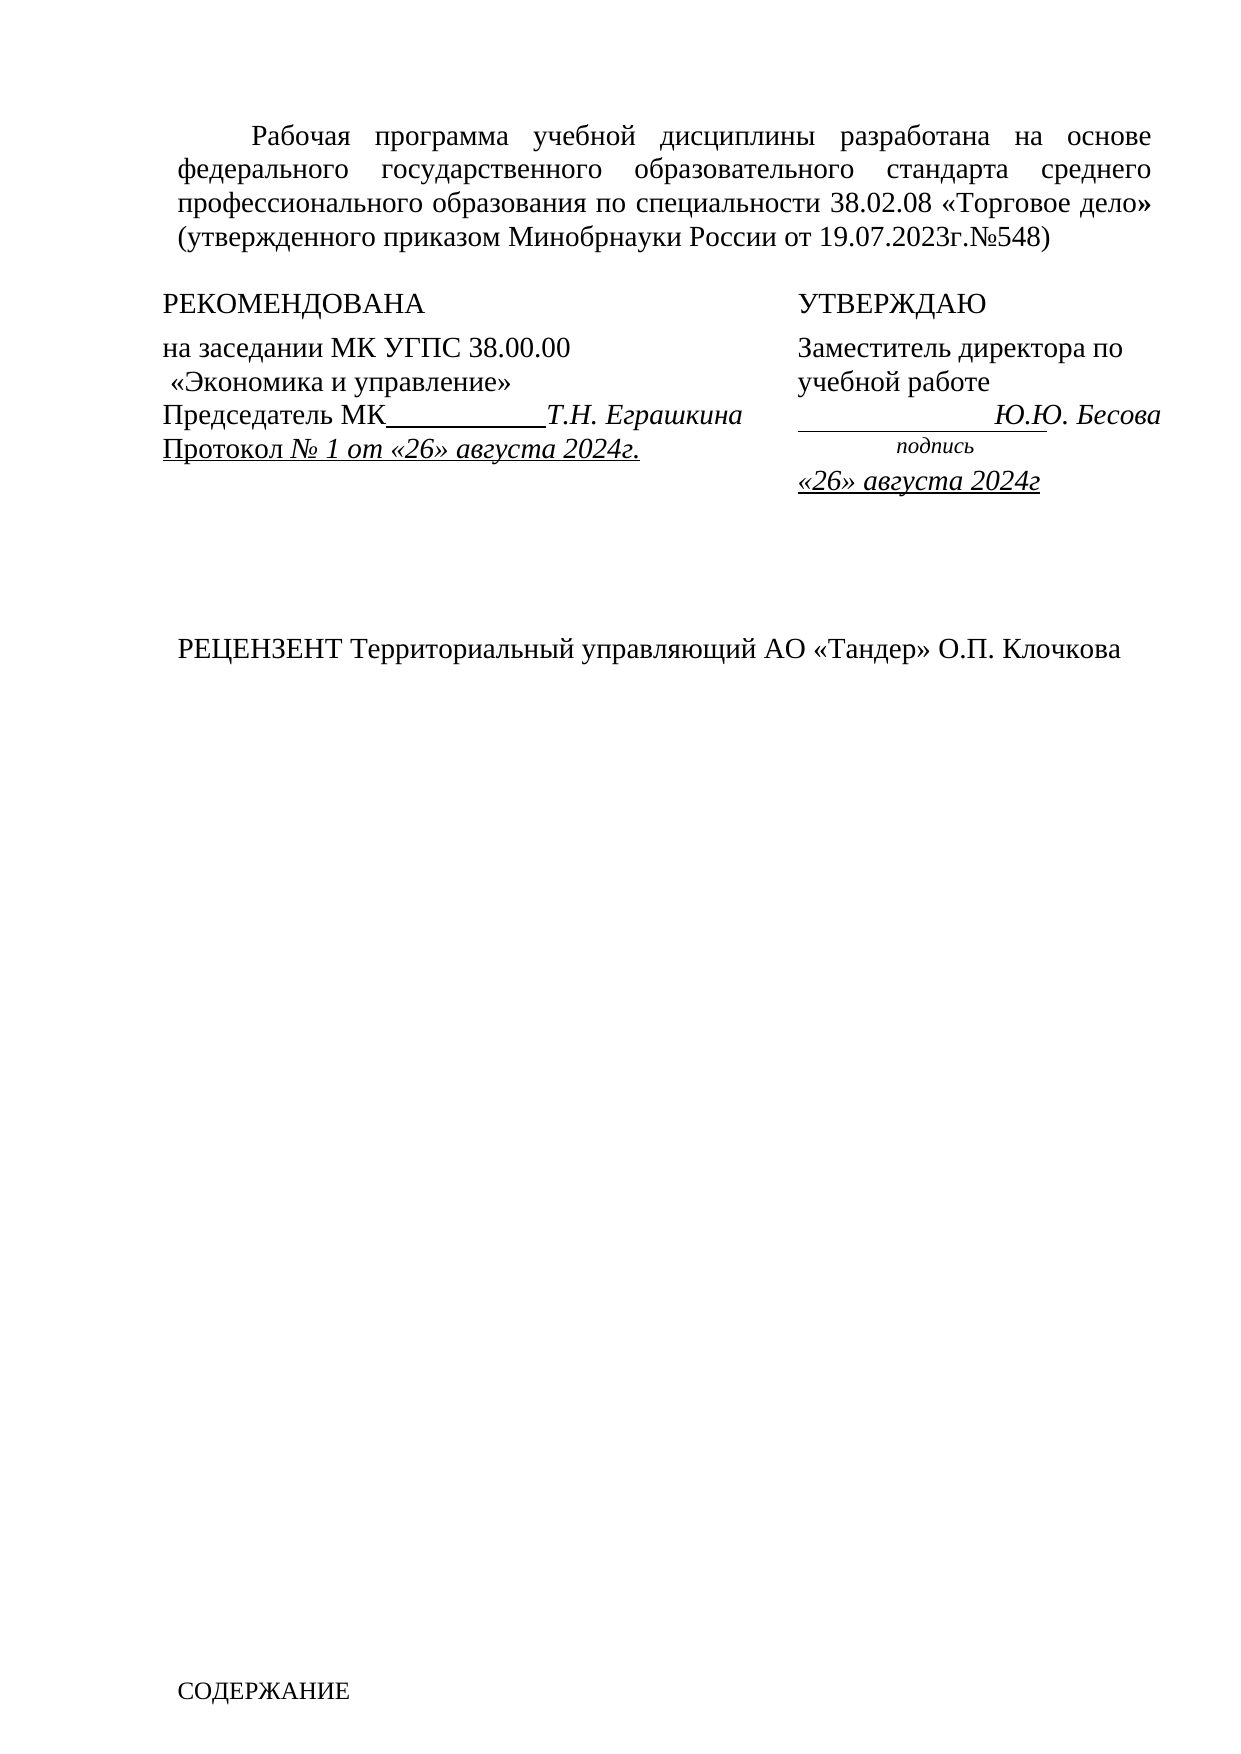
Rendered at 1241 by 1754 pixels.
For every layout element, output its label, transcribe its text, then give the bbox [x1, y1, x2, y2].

table_cell на заседании МК УГПС 38.00.00 «Экономика и управление» Председатель МК Т.Н. Еграшкина Протокол № 1 от «26» августа 2024г. [151, 330, 786, 497]
text СОДЕРЖАНИЕ [177, 1676, 1152, 1704]
table_header УТВЕРЖДАЮ [786, 286, 1178, 330]
text РЕЦЕНЗЕНТ Территориальный управляющий АО «Тандер» О.П. Клочкова [177, 631, 1152, 664]
table_header РЕКОМЕНДОВАНА [151, 286, 786, 330]
text Рабочая программа учебной дисциплины разработана на основе федерального государственного образовательного стандарта среднего профессионального образования по специальности 38.02.08 «Торговое дело» (утвержденного приказом Минобрнауки России от 19.07.2023г.№548) [177, 118, 1152, 252]
table_cell Заместитель директора по учебной работе Ю.Ю. Бесова «26» августа 2024г [786, 330, 1178, 497]
